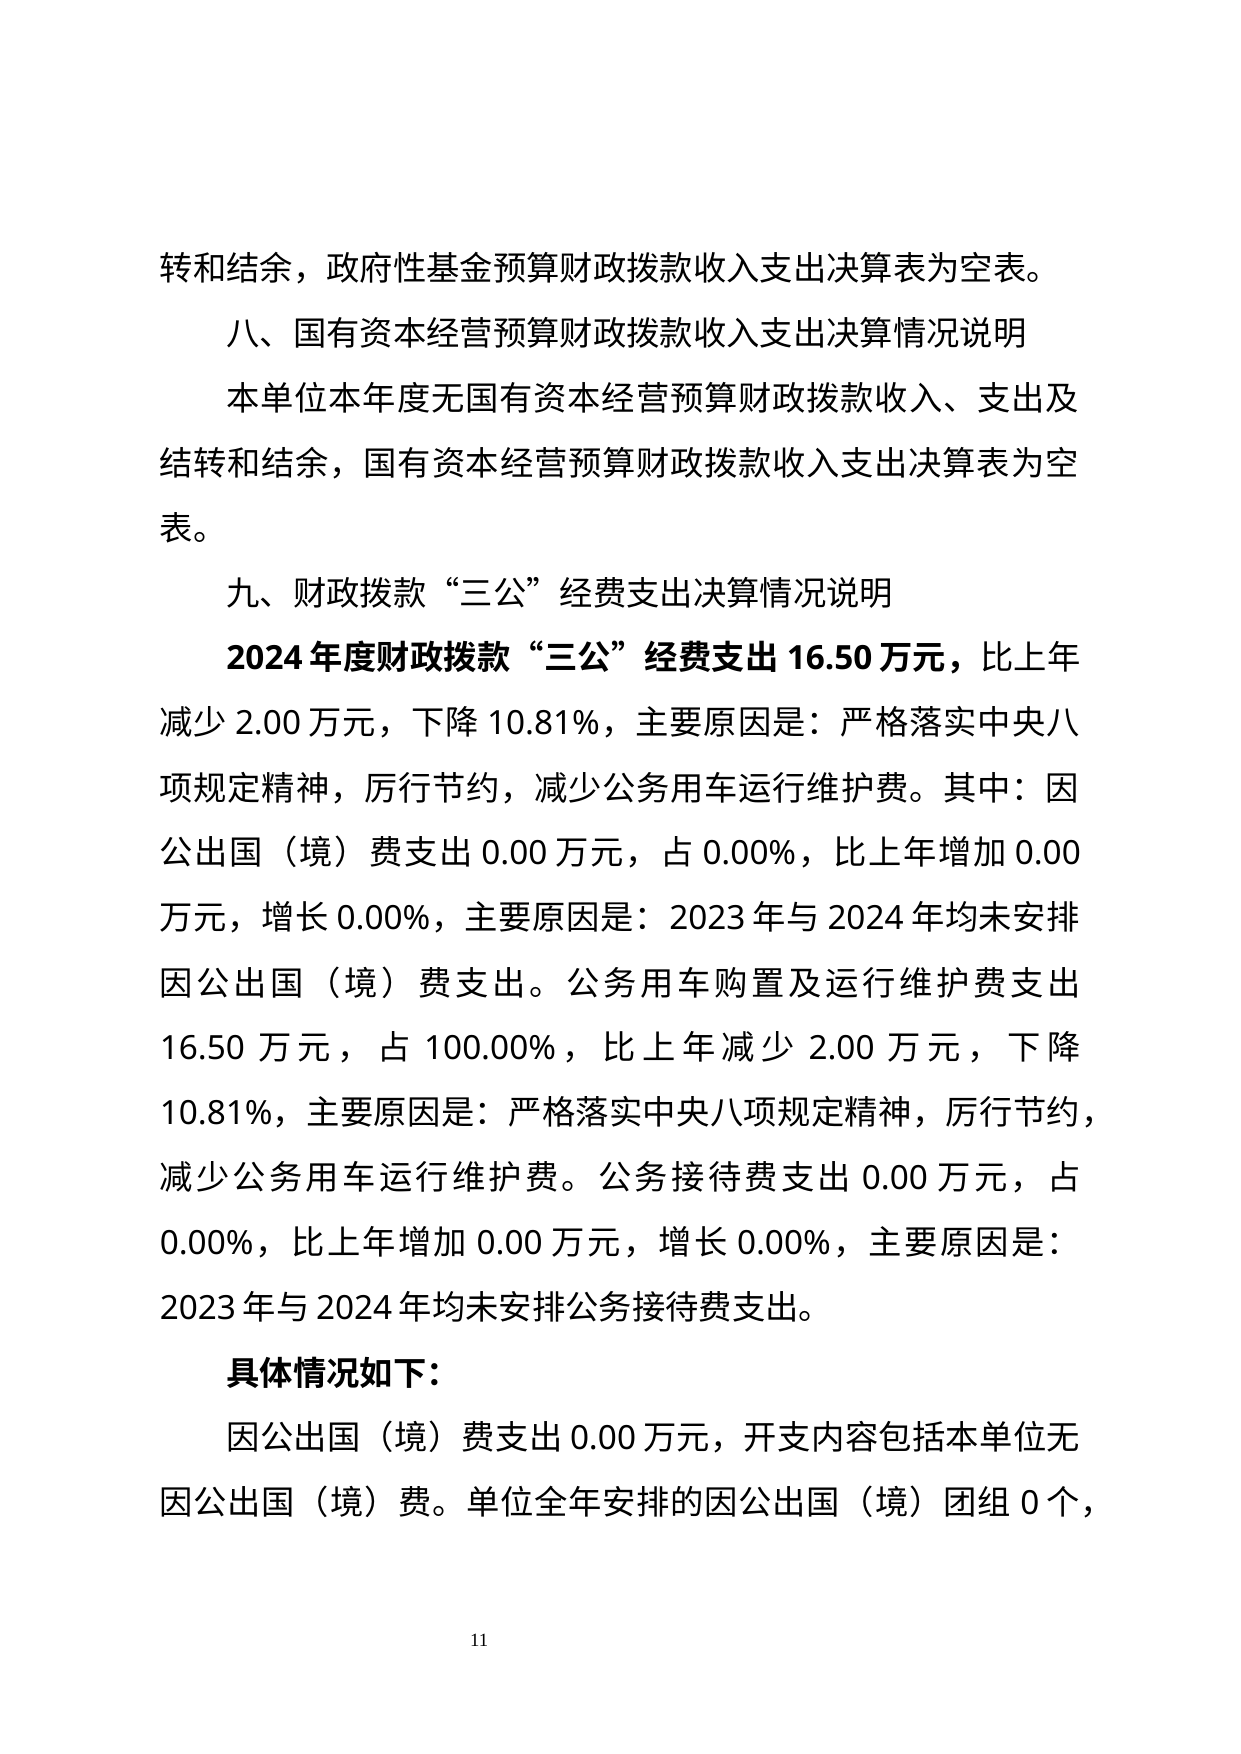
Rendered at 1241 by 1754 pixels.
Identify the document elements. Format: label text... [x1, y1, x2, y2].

text 九、财政拨款“三公”经费支出决算情况说明 [159, 558, 1081, 623]
text 2024年度财政拨款“三公”经费支出16.50万元，比上年减少2.00万元，下降10.81%，主要原因是：严格落实中央八项规定精神，厉行节约，减少公务用车运行维护费。其中：因公出国（境）费支出0.00万元，占0.00%，比上年增加0.00万元，增长0.00%，主要原因是：2023年与2024年均未安排因公出国（境）费支出。公务用车购置及运行维护费支出16.50万元，占100.00%，比上年减少2.00万元，下降10.81%，主要原因是：严格落实中央八项规定精神，厉行节约，减少公务用车运行维护费。公务接待费支出0.00万元，占0.00%，比上年增加0.00万元，增长0.00%，主要原因是：2023年与2024年均未安排公务接待费支出。 [159, 623, 1081, 1338]
text 八、国有资本经营预算财政拨款收入支出决算情况说明 [159, 298, 1081, 363]
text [159, 1403, 1081, 1533]
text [159, 233, 1081, 298]
text 具体情况如下： [159, 1338, 1081, 1403]
text 本单位本年度无国有资本经营预算财政拨款收入、支出及结转和结余，国有资本经营预算财政拨款收入支出决算表为空表。 [159, 363, 1081, 558]
